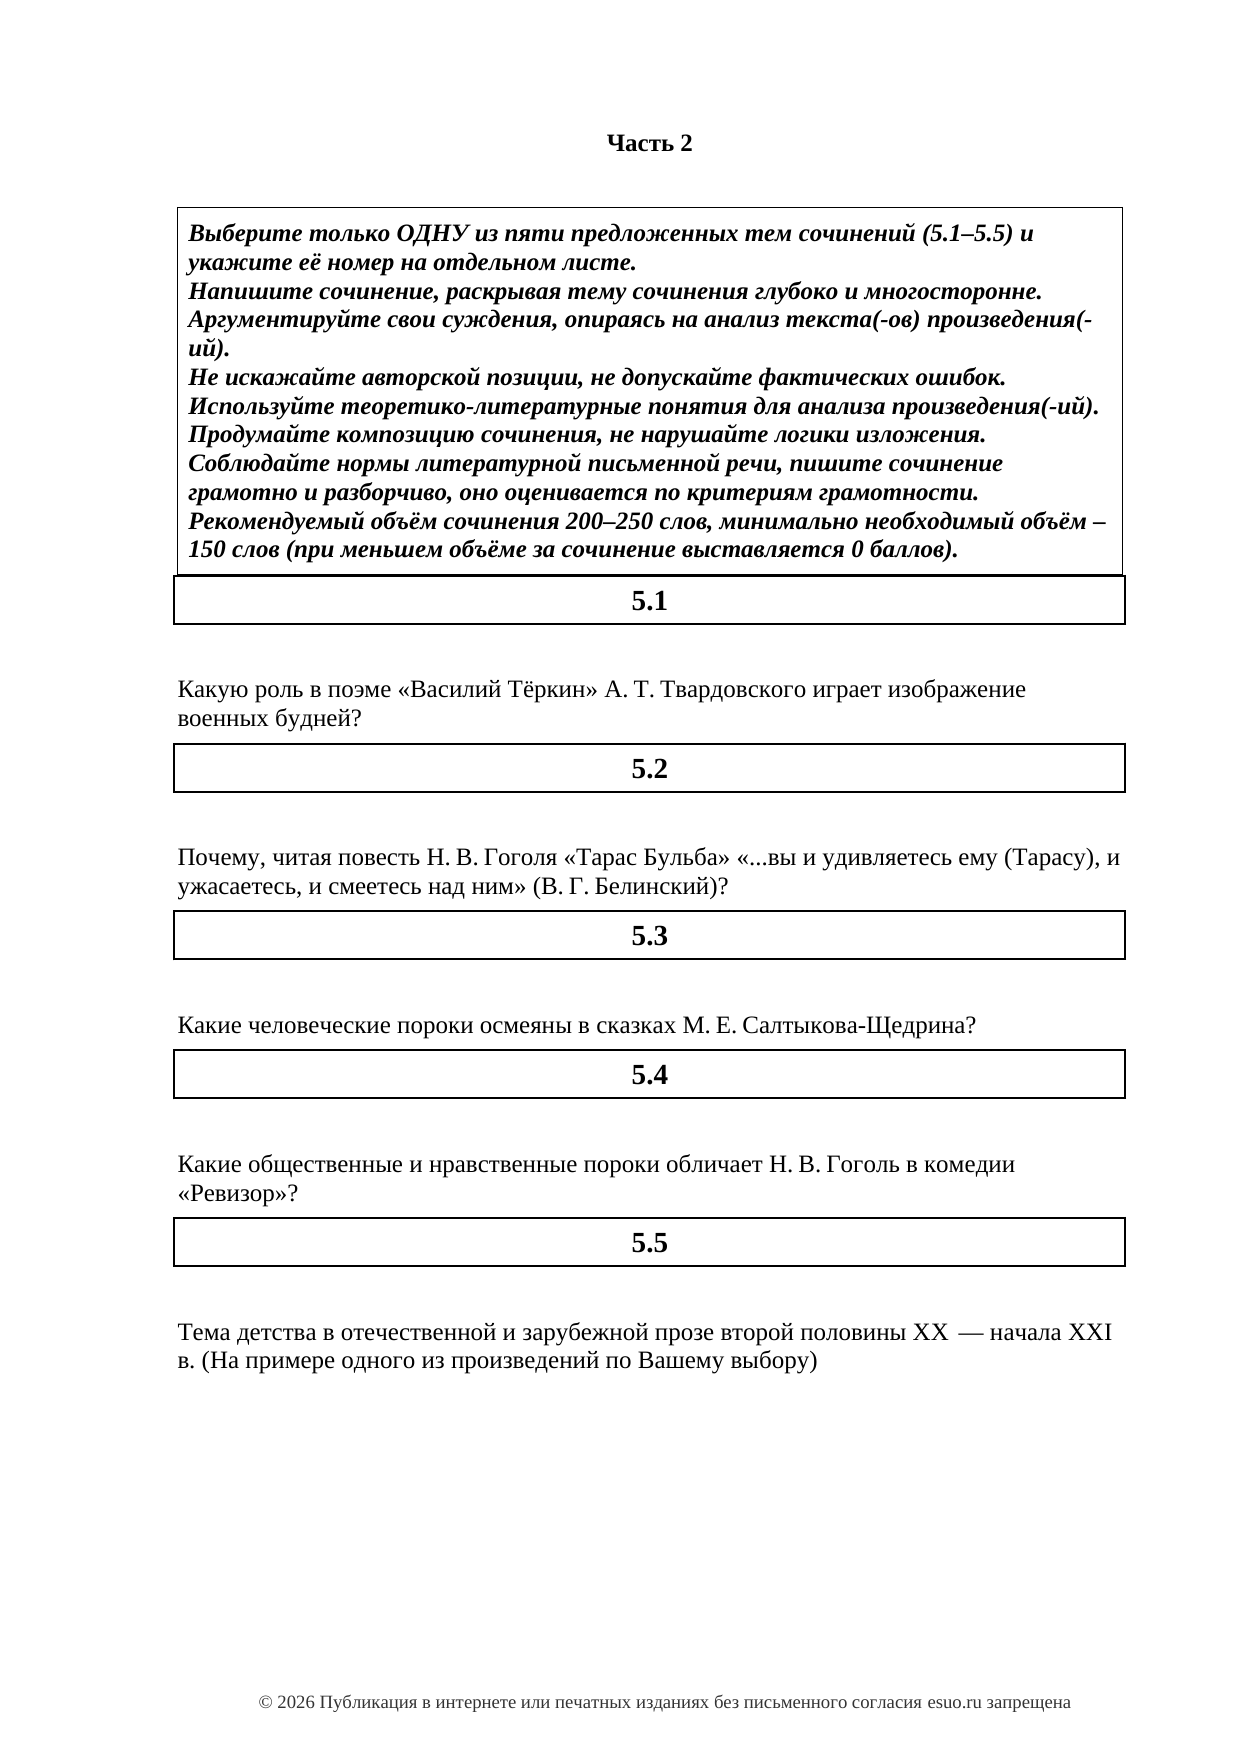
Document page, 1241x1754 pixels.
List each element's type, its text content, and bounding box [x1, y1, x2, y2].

subtitle 5.2 [175, 745, 1124, 791]
subtitle 5.3 [175, 912, 1124, 958]
subtitle 5.5 [175, 1219, 1124, 1265]
text Какие человеческие пороки осмеяны в сказках М. Е. Салтыкова-Щедрина? [177, 1010, 1122, 1039]
subtitle 5.1 [175, 577, 1124, 623]
table_header Выберите только ОДНУ из пяти предложенных тем сочинений (5.1–5.5) и укажите её номер на отдельном листе. Напишите сочинение, раскрывая тему сочинения глубоко и многосторонне. Аргументируйте свои суждения, опираясь на анализ текста(-ов) произведения(-ий). Не искажайте авторской позиции, не допускайте фактических ошибок. Используйте теоретико-литературные понятия для анализа произведения(-ий). Продумайте композицию сочинения, не нарушайте логики изложения. Соблюдайте нормы литературной письменной речи, пишите сочинение грамотно и разборчиво, оно оценивается по критериям грамотности. Рекомендуемый объём сочинения 200–250 слов, минимально необходимый объём – 150 слов (при меньшем объёме за сочинение выставляется 0 баллов). [178, 208, 1122, 574]
text Почему, читая повесть Н. В. Гоголя «Тарас Бульба» «...вы и удивляетесь ему (Тарасу), и ужасаетесь, и смеетесь над ним» (В. Г. Белинский)? [177, 842, 1122, 900]
text Тема детства в отечественной и зарубежной прозе второй половины ХХ — начала ХХI в. (На примере одного из произведений по Вашему выбору) [177, 1317, 1122, 1374]
text Какие общественные и нравственные пороки обличает Н. В. Гоголь в комедии «Ревизор»? [177, 1149, 1122, 1206]
subtitle 5.4 [175, 1051, 1124, 1097]
text Часть 2 [177, 128, 1122, 157]
text Какую роль в поэме «Василий Тёркин» А. Т. Твардовского играет изображение военных будней? [177, 674, 1122, 732]
